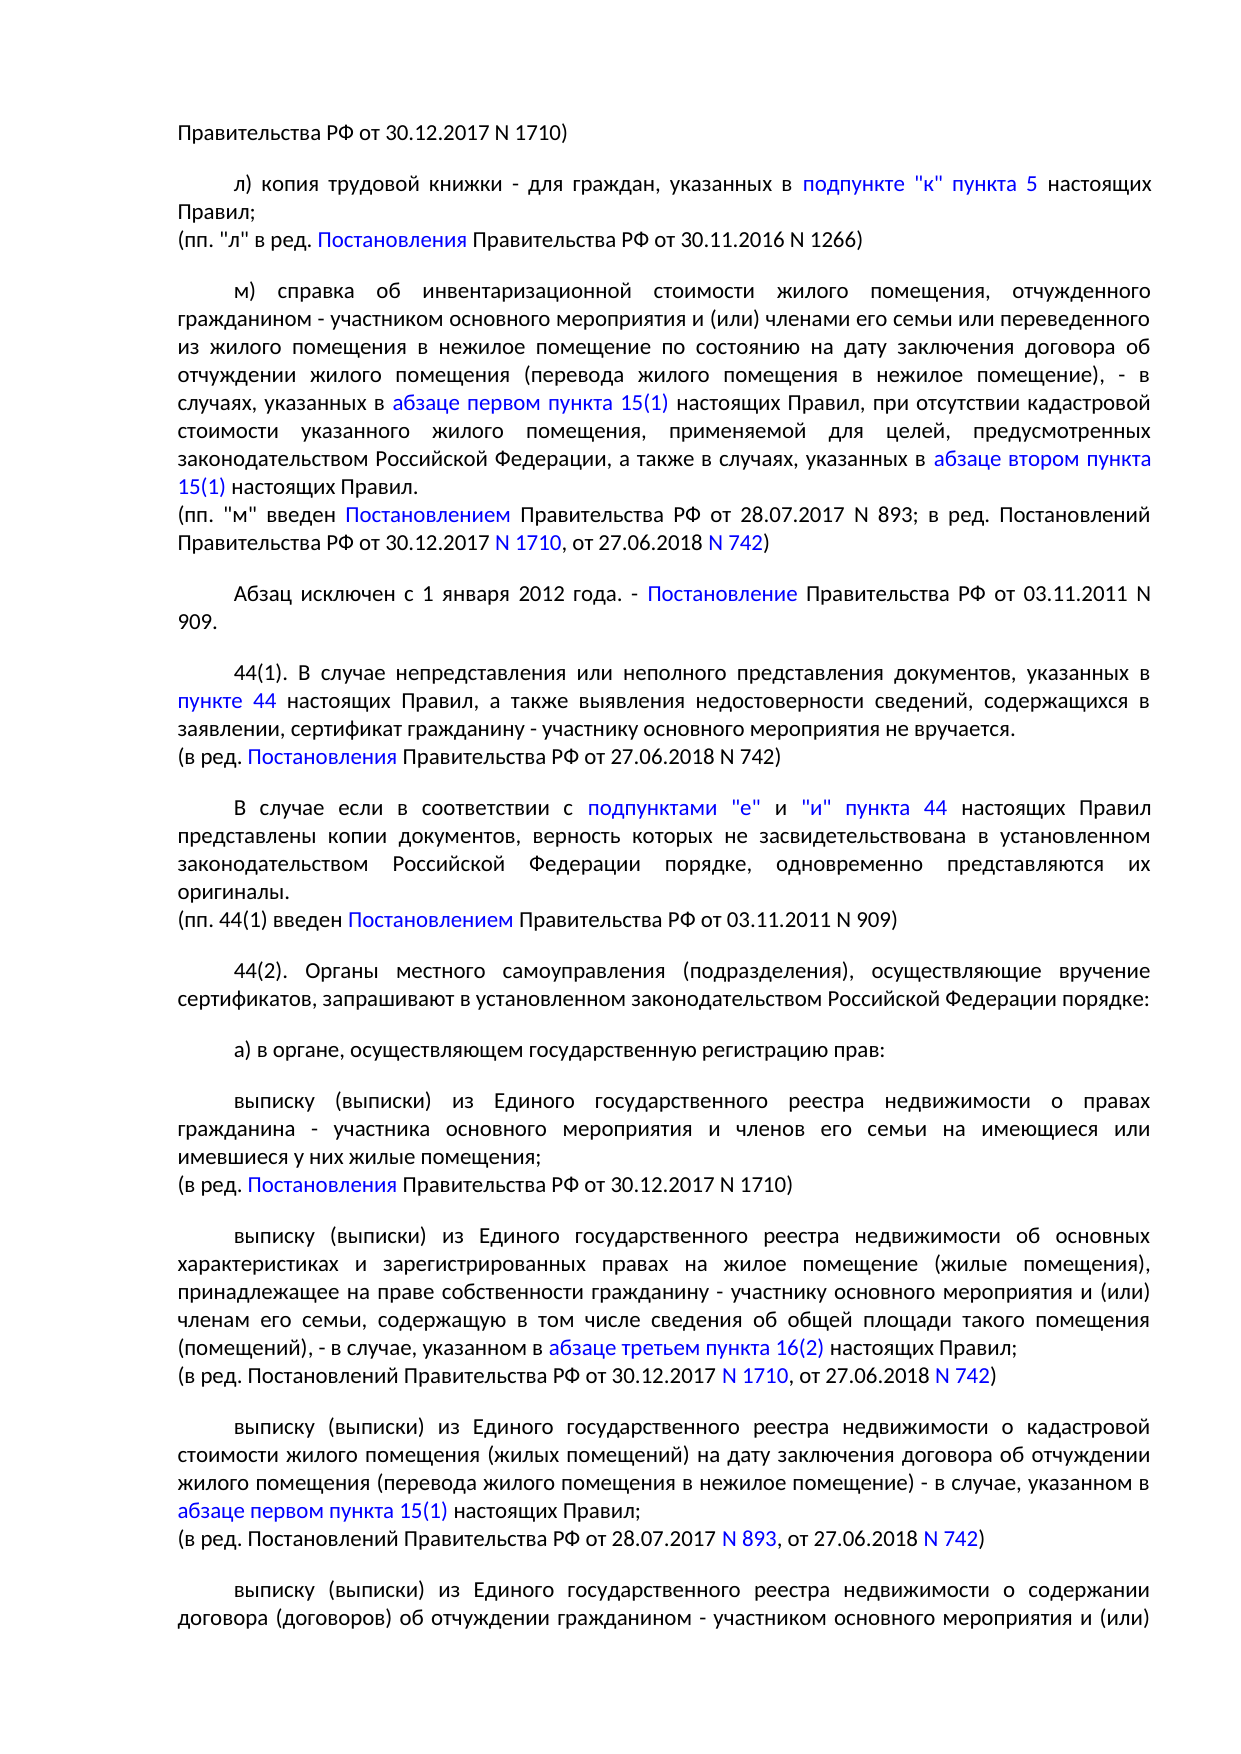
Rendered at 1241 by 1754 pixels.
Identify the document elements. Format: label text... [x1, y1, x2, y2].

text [177, 118, 1152, 146]
text Абзац исключен с 1 января 2012 года. - Постановление Правительства РФ от 03.11.2011 N 909. [177, 579, 1152, 635]
text (пп. "л" в ред. Постановления Правительства РФ от 30.11.2016 N 1266) [177, 225, 1152, 253]
text (пп. 44(1) введен Постановлением Правительства РФ от 03.11.2011 N 909) [177, 905, 1152, 933]
text (в ред. Постановлений Правительства РФ от 30.12.2017 N 1710, от 27.06.2018 N 742) [177, 1361, 1152, 1389]
text выписку (выписки) из Единого государственного реестра недвижимости об основных характеристиках и зарегистрированных правах на жилое помещение (жилые помещения), принадлежащее на праве собственности гражданину - участнику основного мероприятия и (или) членам его семьи, содержащую в том числе сведения об общей площади такого помещения (помещений), - в случае, указанном в абзаце третьем пункта 16(2) настоящих Правил; [177, 1221, 1152, 1361]
text (в ред. Постановления Правительства РФ от 30.12.2017 N 1710) [177, 1170, 1152, 1198]
text а) в органе, осуществляющем государственную регистрацию прав: [177, 1035, 1152, 1063]
text В случае если в соответствии с подпунктами "е" и "и" пункта 44 настоящих Правил представлены копии документов, верность которых не засвидетельствована в установленном законодательством Российской Федерации порядке, одновременно представляются их оригиналы. [177, 793, 1152, 905]
text выписку (выписки) из Единого государственного реестра недвижимости о кадастровой стоимости жилого помещения (жилых помещений) на дату заключения договора об отчуждении жилого помещения (перевода жилого помещения в нежилое помещение) - в случае, указанном в абзаце первом пункта 15(1) настоящих Правил; [177, 1412, 1152, 1524]
text (пп. "м" введен Постановлением Правительства РФ от 28.07.2017 N 893; в ред. Постановлений Правительства РФ от 30.12.2017 N 1710, от 27.06.2018 N 742) [177, 500, 1152, 556]
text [177, 1575, 1152, 1631]
text л) копия трудовой книжки - для граждан, указанных в подпункте "к" пункта 5 настоящих Правил; [177, 169, 1152, 225]
text м) справка об инвентаризационной стоимости жилого помещения, отчужденного гражданином - участником основного мероприятия и (или) членами его семьи или переведенного из жилого помещения в нежилое помещение по состоянию на дату заключения договора об отчуждении жилого помещения (перевода жилого помещения в нежилое помещение), - в случаях, указанных в абзаце первом пункта 15(1) настоящих Правил, при отсутствии кадастровой стоимости указанного жилого помещения, применяемой для целей, предусмотренных законодательством Российской Федерации, а также в случаях, указанных в абзаце втором пункта 15(1) настоящих Правил. [177, 276, 1152, 500]
text выписку (выписки) из Единого государственного реестра недвижимости о правах гражданина - участника основного мероприятия и членов его семьи на имеющиеся или имевшиеся у них жилые помещения; [177, 1086, 1152, 1170]
text (в ред. Постановлений Правительства РФ от 28.07.2017 N 893, от 27.06.2018 N 742) [177, 1524, 1152, 1552]
text (в ред. Постановления Правительства РФ от 27.06.2018 N 742) [177, 742, 1152, 770]
text 44(2). Органы местного самоуправления (подразделения), осуществляющие вручение сертификатов, запрашивают в установленном законодательством Российской Федерации порядке: [177, 956, 1152, 1012]
text 44(1). В случае непредставления или неполного представления документов, указанных в пункте 44 настоящих Правил, а также выявления недостоверности сведений, содержащихся в заявлении, сертификат гражданину - участнику основного мероприятия не вручается. [177, 658, 1152, 742]
